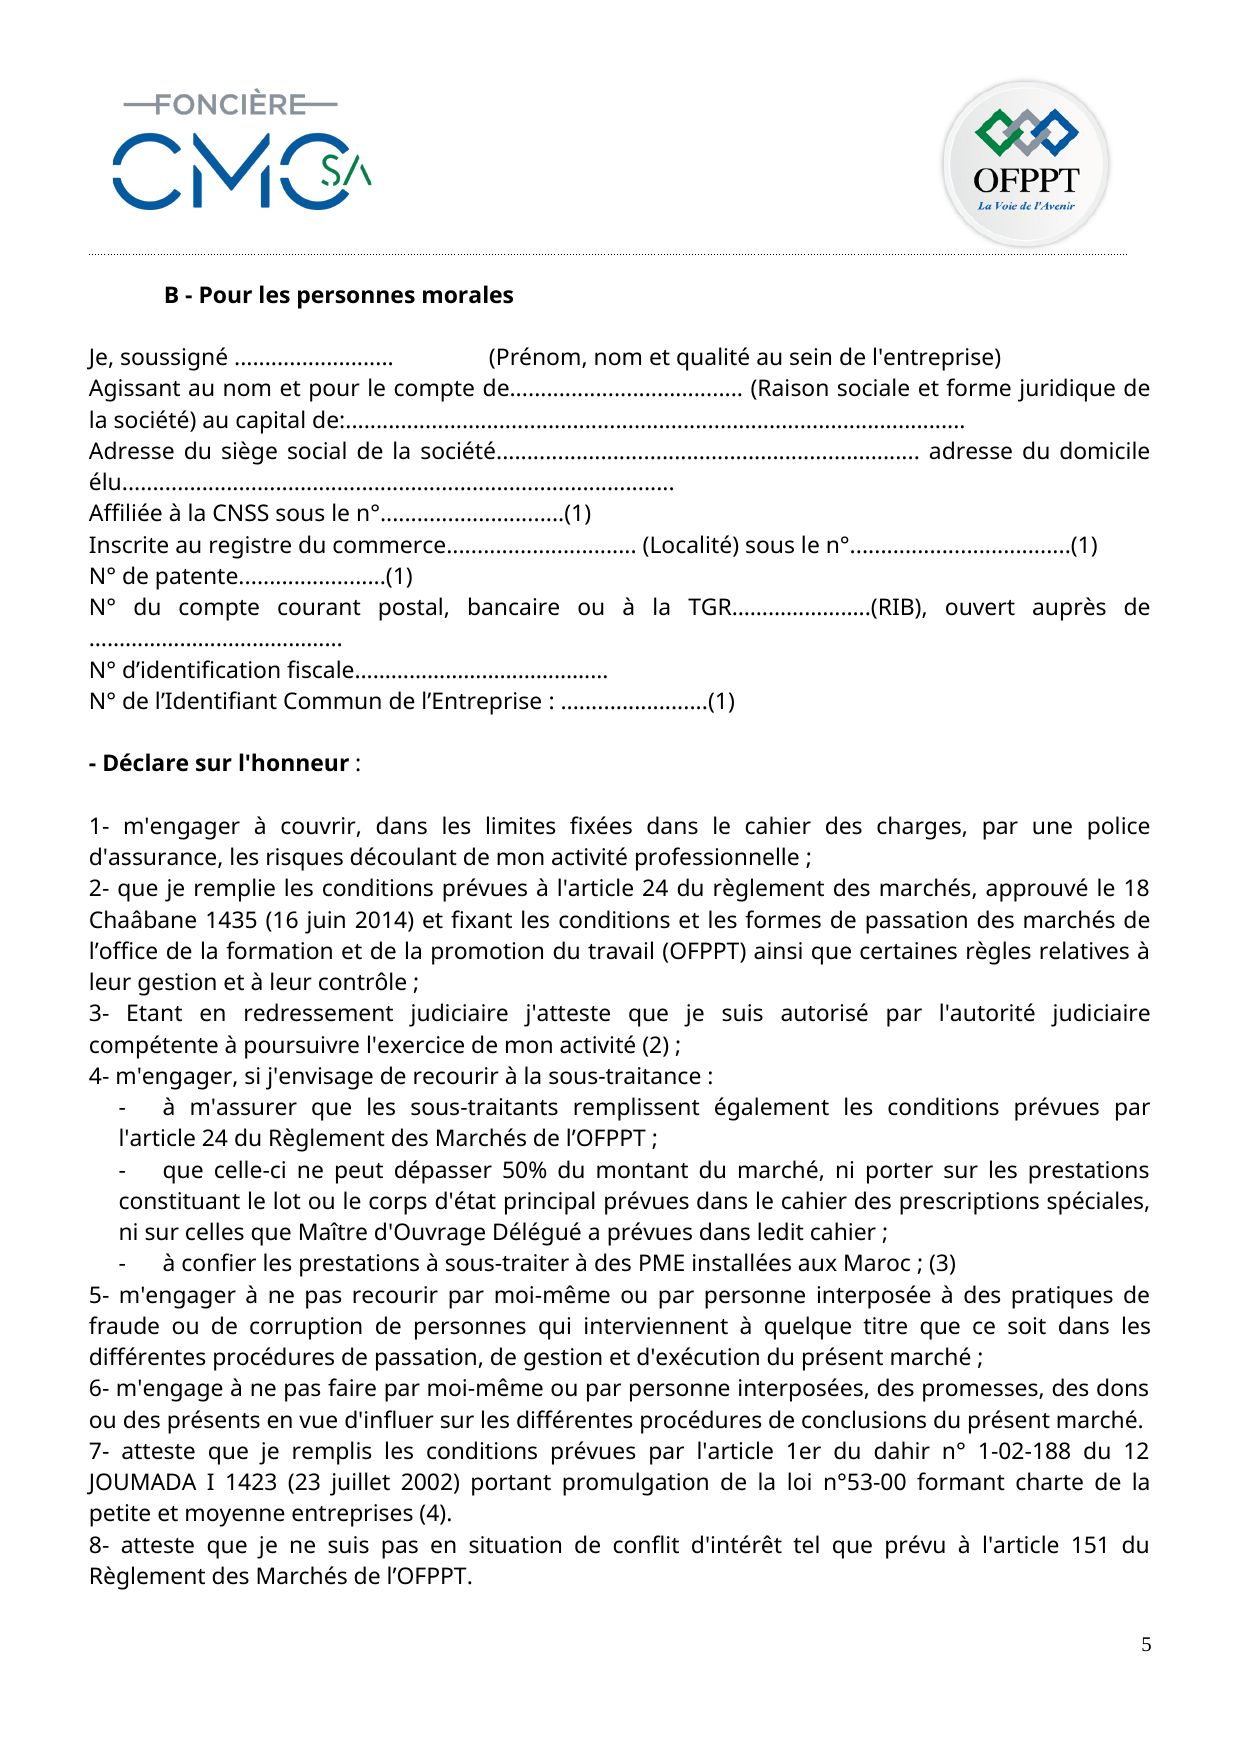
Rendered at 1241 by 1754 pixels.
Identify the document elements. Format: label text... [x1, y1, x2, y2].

text - à confier les prestations à sous-traiter à des PME installées aux Maroc ; (3) [118, 1247, 1152, 1279]
text - Déclare sur l'honneur : [89, 747, 1152, 779]
text 2- que je remplie les conditions prévues à l'article 24 du règlement des marchés, approuvé le 18 Chaâbane 1435 (16 juin 2014) et fixant les conditions et les formes de passation des marchés de l’office de la formation et de la promotion du travail (OFPPT) ainsi que certaines règles relatives à leur gestion et à leur contrôle ; [89, 872, 1152, 997]
text Adresse du siège social de la société..................................................................... adresse du domicile élu.......................................................................................... [89, 435, 1152, 497]
text Affiliée à la CNSS sous le n°..............................(1) [89, 497, 1152, 529]
text 7- atteste que je remplis les conditions prévues par l'article 1er du dahir n° 1-02-188 du 12 JOUMADA I 1423 (23 juillet 2002) portant promulgation de la loi n°53-00 formant charte de la petite et moyenne entreprises (4). [89, 1435, 1152, 1529]
text 3- Etant en redressement judiciaire j'atteste que je suis autorisé par l'autorité judiciaire compétente à poursuivre l'exercice de mon activité (2) ; [89, 997, 1152, 1060]
text N° de l’Identifiant Commun de l’Entreprise : ........................(1) [89, 685, 1152, 716]
text Je, soussigné .......................... (Prénom, nom et qualité au sein de l'entreprise) [89, 341, 1152, 372]
text N° d’identification fiscale…………………………………… [89, 654, 1152, 685]
text 1- m'engager à couvrir, dans les limites fixées dans le cahier des charges, par une police d'assurance, les risques découlant de mon activité professionnelle ; [89, 810, 1152, 872]
text Inscrite au registre du commerce............................... (Localité) sous le n°....................................(1) [89, 529, 1152, 560]
text 5- m'engager à ne pas recourir par moi-même ou par personne interposée à des pratiques de fraude ou de corruption de personnes qui interviennent à quelque titre que ce soit dans les différentes procédures de passation, de gestion et d'exécution du présent marché ; [89, 1279, 1152, 1372]
text 4- m'engager, si j'envisage de recourir à la sous-traitance : [89, 1060, 1152, 1091]
text 8- atteste que je ne suis pas en situation de conflit d'intérêt tel que prévu à l'article 151 du Règlement des Marchés de l’OFPPT. [89, 1529, 1152, 1591]
picture [112, 88, 372, 210]
text 6- m'engage à ne pas faire par moi-même ou par personne interposées, des promesses, des dons ou des présents en vue d'influer sur les différentes procédures de conclusions du présent marché. [89, 1372, 1152, 1435]
text - à m'assurer que les sous-traitants remplissent également les conditions prévues par l'article 24 du Règlement des Marchés de l’OFPPT ; [118, 1091, 1152, 1154]
text B - Pour les personnes morales [164, 279, 1152, 310]
text N° de patente........................(1) [89, 560, 1152, 591]
text - que celle-ci ne peut dépasser 50% du montant du marché, ni porter sur les prestations constituant le lot ou le corps d'état principal prévues dans le cahier des prescriptions spéciales, ni sur celles que Maître d'Ouvrage Délégué a prévues dans ledit cahier ; [118, 1154, 1152, 1247]
text Agissant au nom et pour le compte de...................................... (Raison sociale et forme juridique de la société) au capital de:..................................................................................................... [89, 372, 1152, 435]
picture [935, 73, 1116, 254]
text N° du compte courant postal, bancaire ou à la TGR…………………..(RIB), ouvert auprès de …………………………………… [89, 591, 1152, 654]
